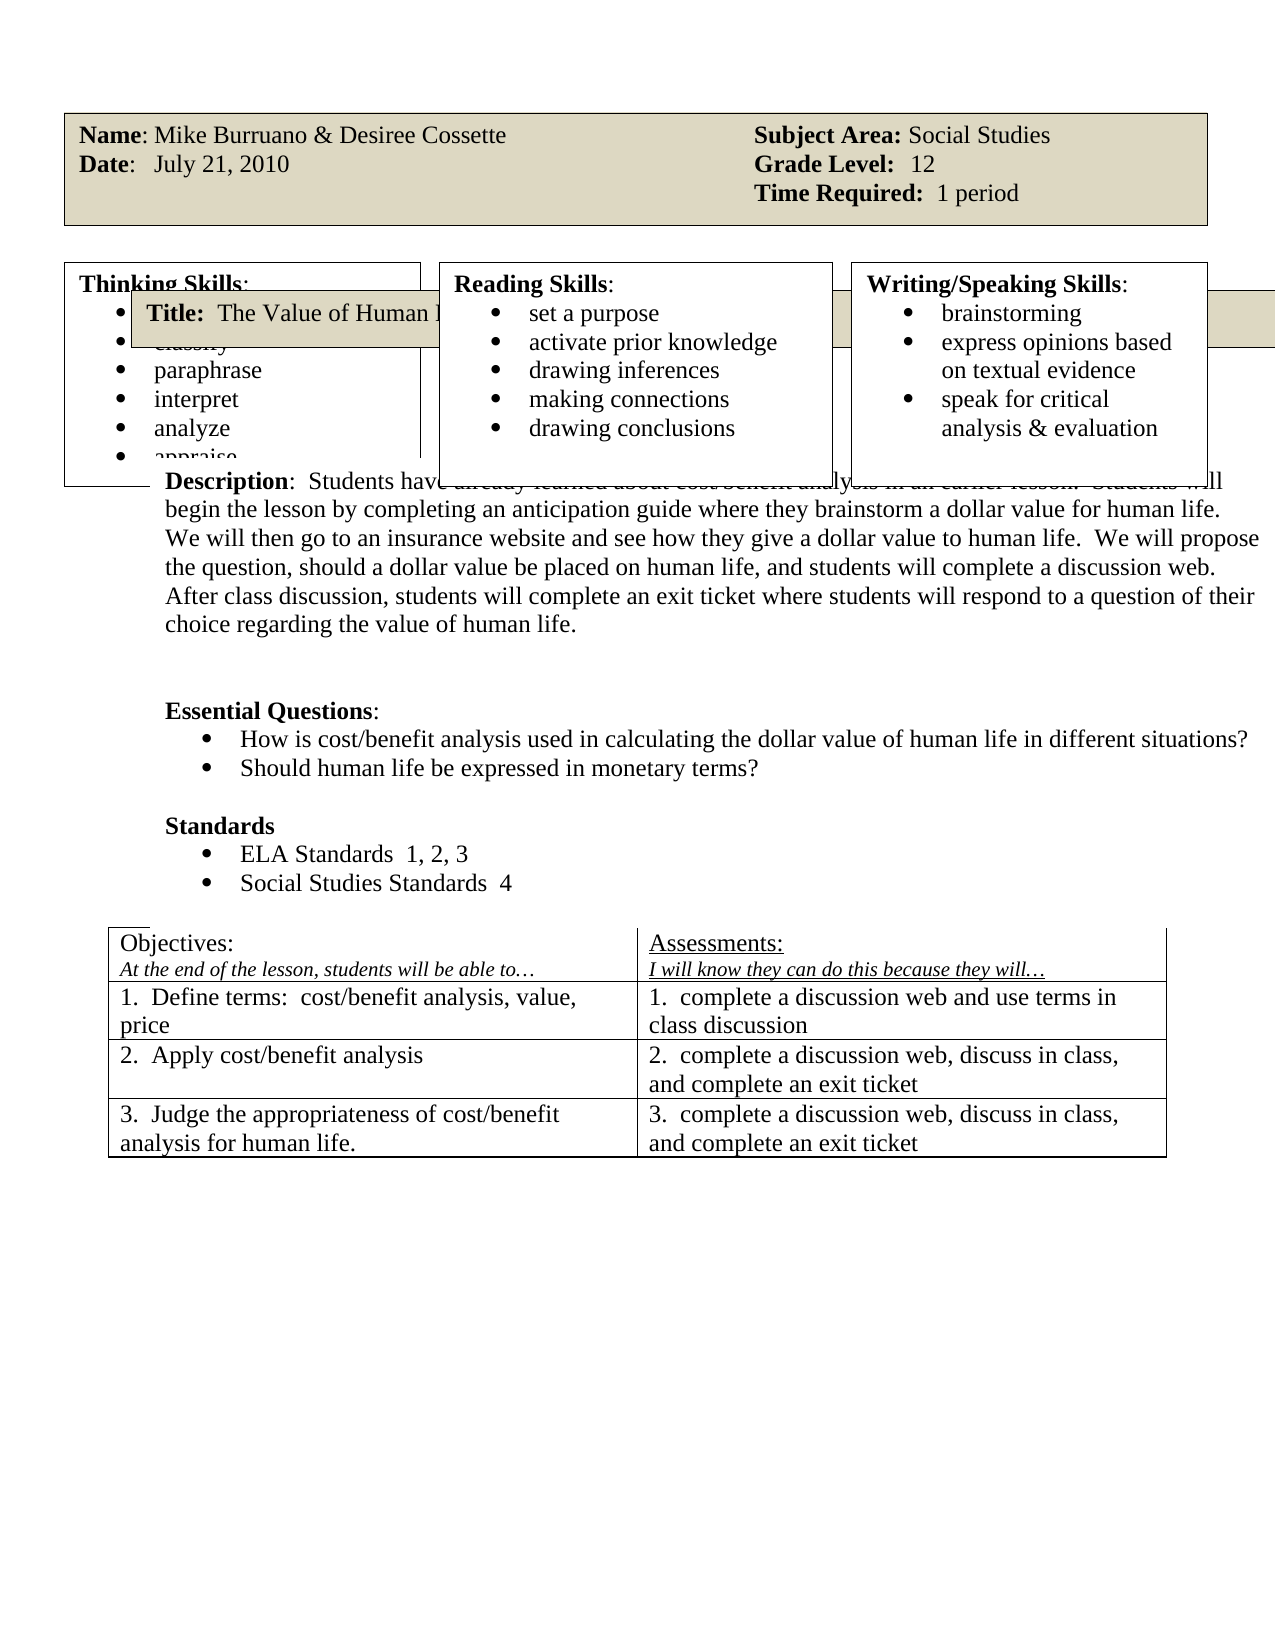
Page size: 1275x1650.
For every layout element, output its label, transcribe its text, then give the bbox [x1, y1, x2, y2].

table_header Assessments: I will know they can do this because they will… [638, 928, 1166, 981]
table_cell 2. complete a discussion web, discuss in class, and complete an exit ticket [638, 1040, 1166, 1098]
table_cell 1. complete a discussion web and use terms in class discussion [638, 982, 1166, 1039]
table_header Objectives: At the end of the lesson, students will be able to… [109, 928, 637, 981]
table_cell 3. Judge the appropriateness of cost/benefit analysis for human life. [109, 1099, 637, 1156]
table_cell 3. complete a discussion web, discuss in class, and complete an exit ticket [638, 1099, 1166, 1156]
table_cell 2. Apply cost/benefit analysis [109, 1040, 637, 1098]
table_cell 1. Define terms: cost/benefit analysis, value, price [109, 982, 637, 1039]
